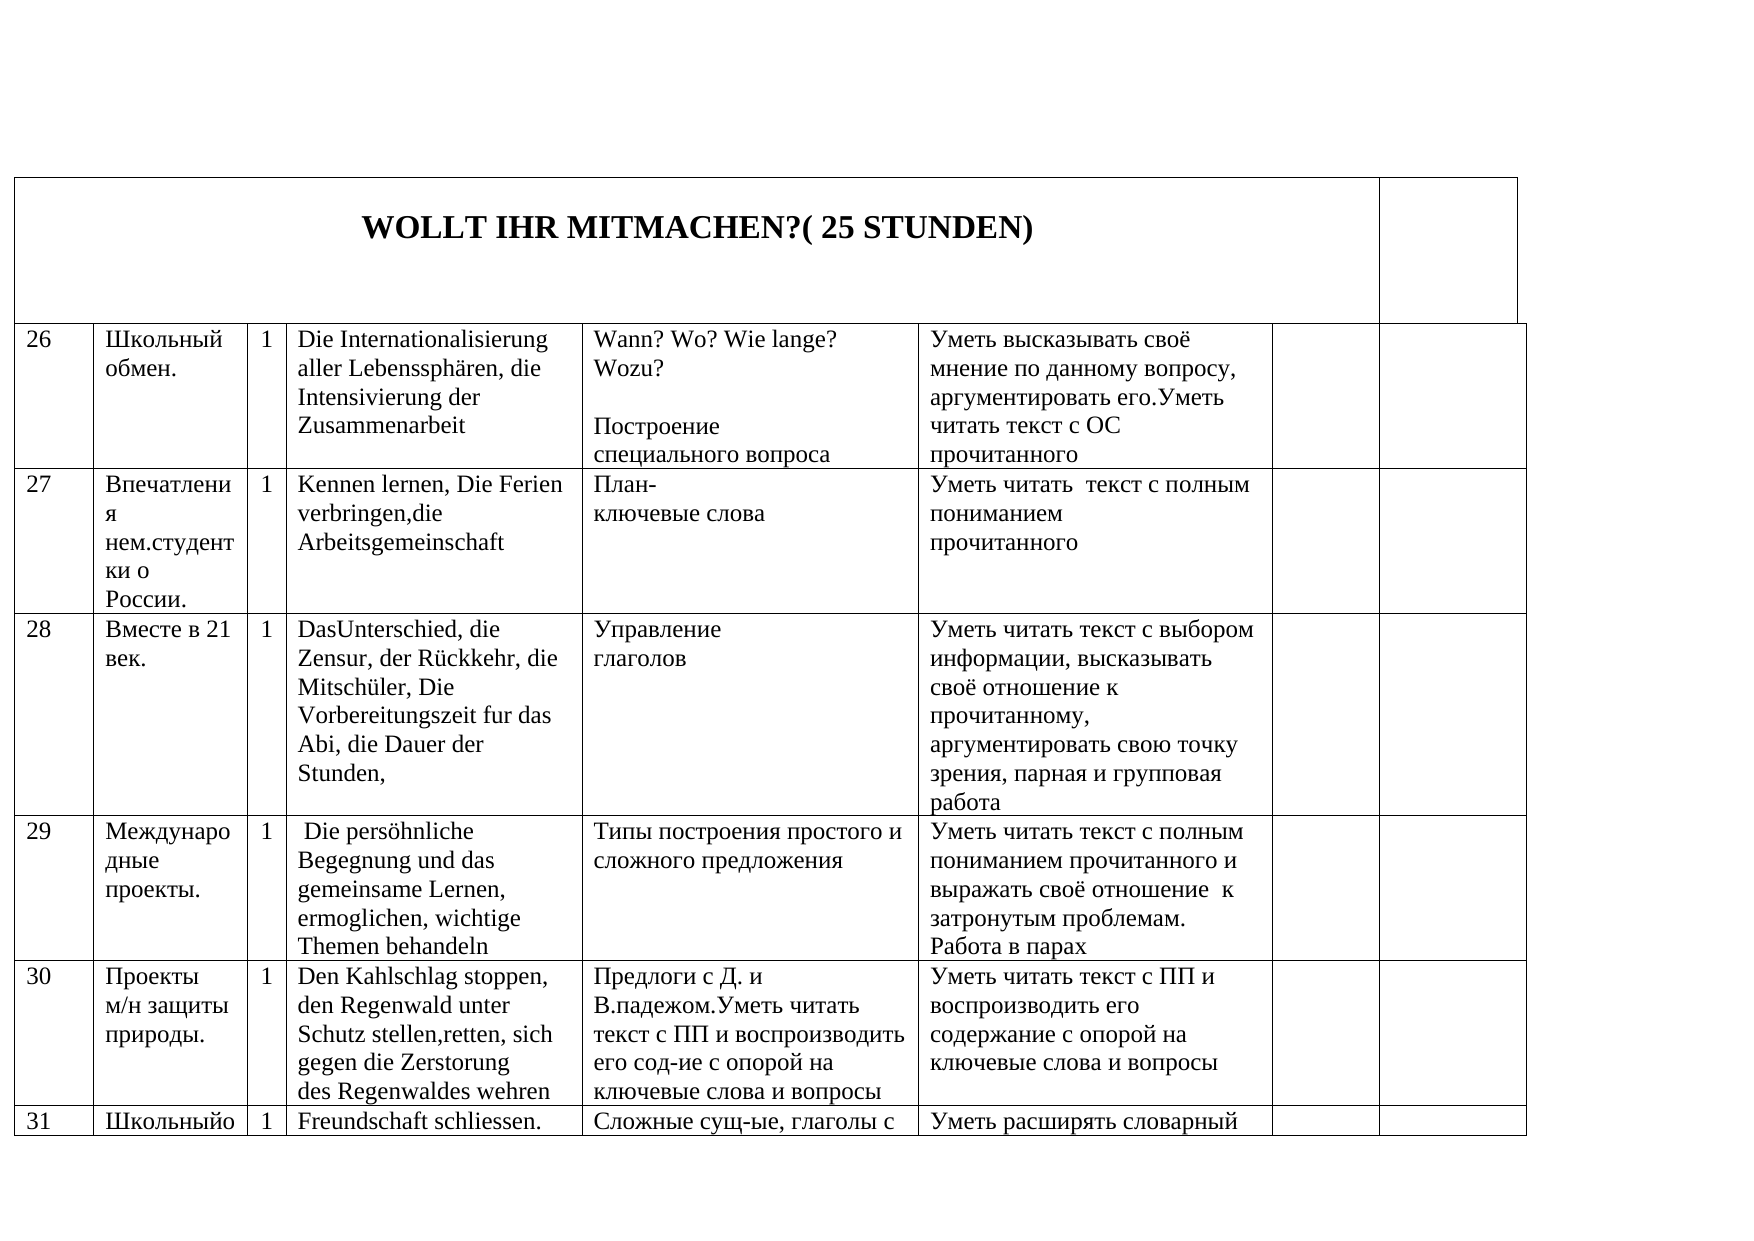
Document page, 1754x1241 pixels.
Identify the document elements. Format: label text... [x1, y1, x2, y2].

table_cell Проекты м/н защиты природы. [94, 961, 247, 1105]
table_cell Впечатления нем.студентки о России. [94, 469, 247, 613]
table_cell [1380, 816, 1526, 960]
table_cell Wann? Wo? Wie lange? Wozu? Построение специального вопроса [583, 324, 918, 468]
table_cell Уметь читать текст с полным пониманием прочитанного [919, 469, 1272, 613]
table_cell Типы построения простого и сложного предложения [583, 816, 918, 960]
table_cell 1 [248, 961, 286, 1105]
table_cell Die Internationalisierung aller Lebenssphären, die Intensivierung der Zusammenarbeit [287, 324, 582, 468]
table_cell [919, 1106, 1272, 1135]
table_cell Международные проекты. [94, 816, 247, 960]
table_cell 26 [15, 324, 93, 468]
table_cell 29 [15, 816, 93, 960]
table_cell 31 [15, 1106, 93, 1135]
table_cell Уметь высказывать своё мнение по данному вопросу, аргументировать его.Уметь читать текст с ОС прочитанного [919, 324, 1272, 468]
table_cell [583, 1106, 918, 1135]
table_cell 1 [248, 816, 286, 960]
table_cell DasUnterschied, die Zensur, der Rückkehr, die Mitschüler, Die Vorbereitungszeit fur das Abi, die Dauer der Stunden, [287, 614, 582, 815]
table_cell 1 [248, 324, 286, 468]
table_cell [94, 1106, 247, 1135]
table_cell [1273, 324, 1379, 468]
table_cell 30 [15, 961, 93, 1105]
table_cell Предлоги с Д. и В.падежом.Уметь читать текст с ПП и воспроизводить его сод-ие с опорой на ключевые слова и вопросы [583, 961, 918, 1105]
table_cell [1273, 1106, 1379, 1135]
table_cell Уметь читать текст с полным пониманием прочитанного и выражать своё отношение к затронутым проблемам. Работа в парах [919, 816, 1272, 960]
table_cell Kennen lernen, Die Ferien verbringen,die Arbeitsgemeinschaft [287, 469, 582, 613]
table_cell План- ключевые слова [583, 469, 918, 613]
table_cell Вместе в 21 век. [94, 614, 247, 815]
table_cell Уметь читать текст с выбором информации, высказывать своё отношение к прочитанному, аргументировать свою точку зрения, парная и групповая работа [919, 614, 1272, 815]
table_cell [1380, 469, 1526, 613]
table_cell Уметь читать текст с ПП и воспроизводить его содержание с опорой на ключевые слова и вопросы [919, 961, 1272, 1105]
table_cell 27 [15, 469, 93, 613]
table_cell [1380, 1106, 1526, 1135]
table_cell 1 [248, 614, 286, 815]
table_cell Den Kahlschlag stoppen, den Regenwald unter Schutz stellen,retten, sich gegen die Zerstorung des Regenwaldes wehren [287, 961, 582, 1105]
table_cell [1273, 614, 1379, 815]
table_cell Школьный обмен. [94, 324, 247, 468]
table_cell [1273, 469, 1379, 613]
table_cell [1380, 614, 1526, 815]
table_cell [1380, 324, 1526, 468]
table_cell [15, 178, 1379, 323]
table_cell [1380, 178, 1517, 323]
table_cell [1273, 961, 1379, 1105]
table_cell 28 [15, 614, 93, 815]
table_cell [1273, 816, 1379, 960]
table_cell [1380, 961, 1526, 1105]
table_cell 1 [248, 469, 286, 613]
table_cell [287, 1106, 582, 1135]
table_cell 1 [248, 1106, 286, 1135]
table_cell Управление глаголов [583, 614, 918, 815]
table_cell Die persöhnliche Begegnung und das gemeinsame Lernen, ermoglichen, wichtige Themen behandeln [287, 816, 582, 960]
